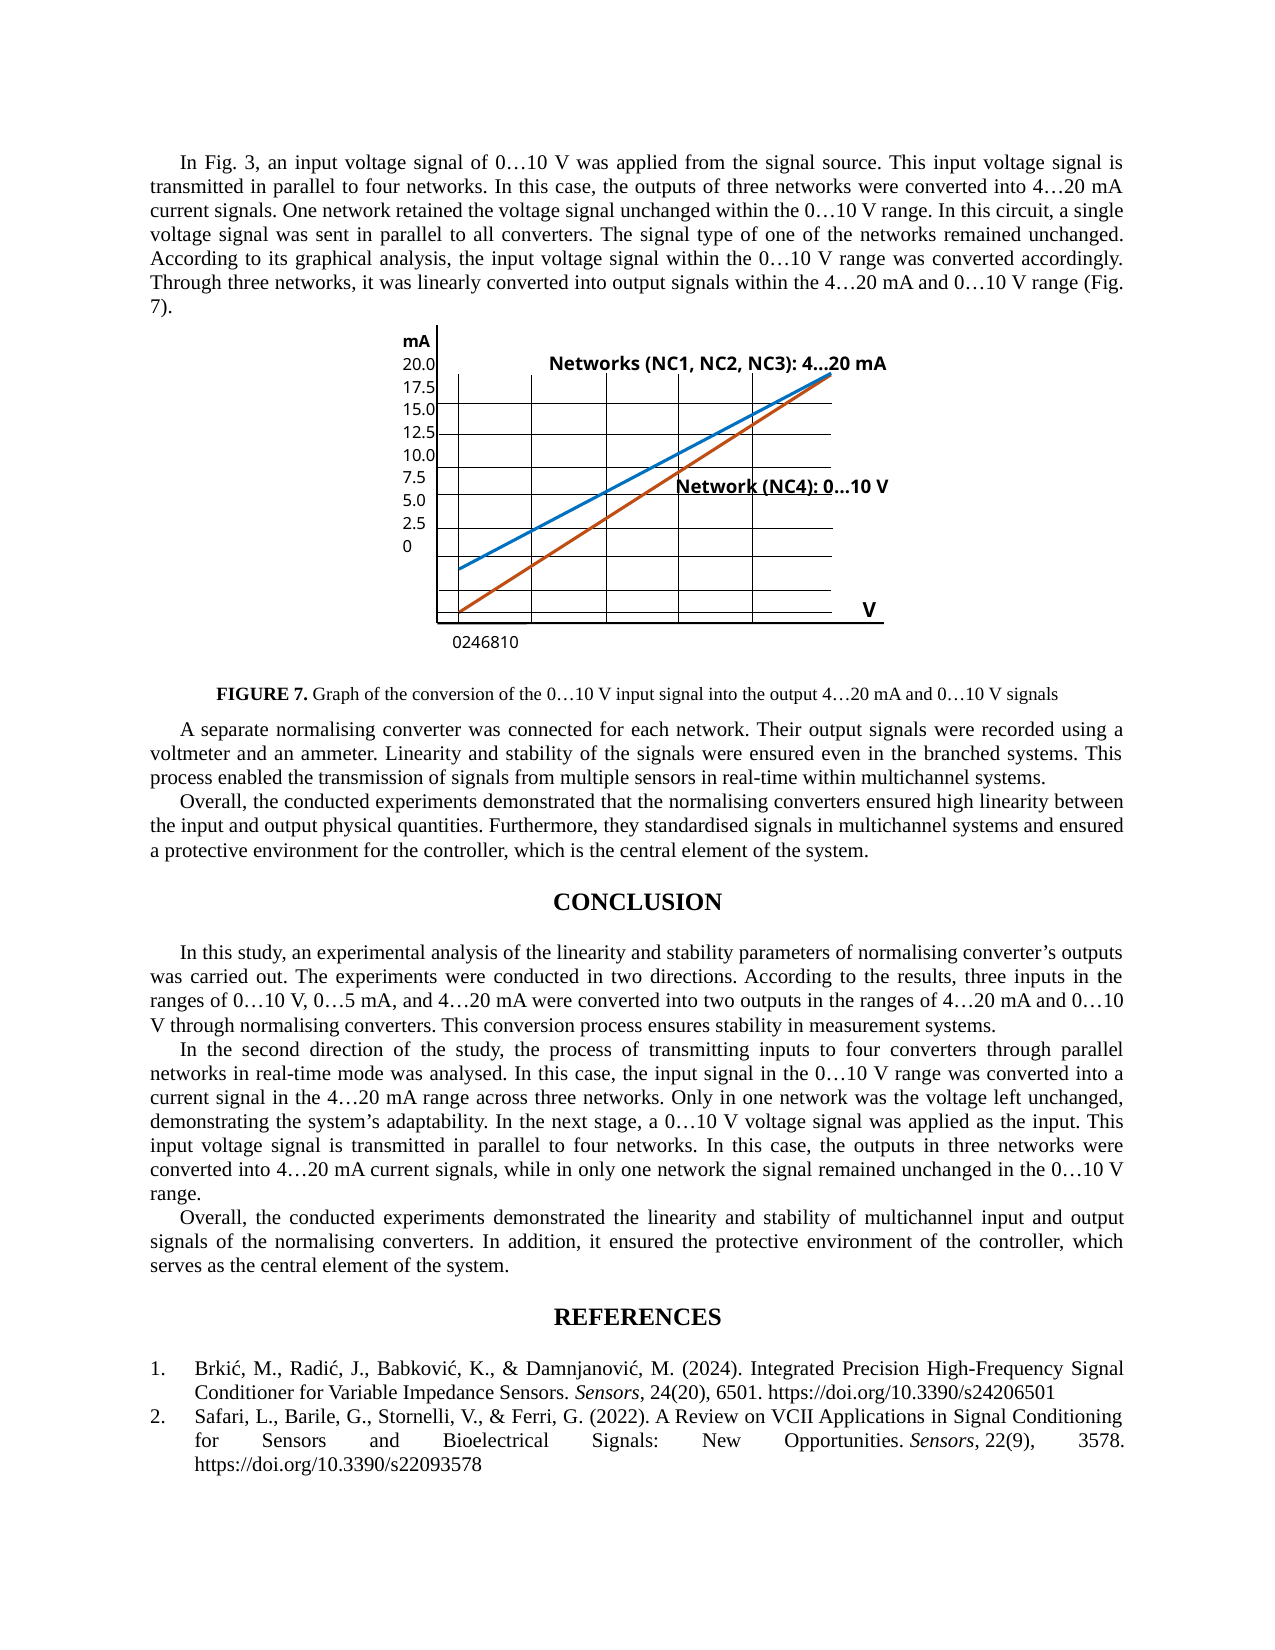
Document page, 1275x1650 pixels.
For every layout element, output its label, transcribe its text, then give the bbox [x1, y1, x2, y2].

text A separate normalising converter was connected for each network. Their output signals were recorded using a voltmeter and an ammeter. Linearity and stability of the signals were ensured even in the branched systems. This process enabled the transmission of signals from multiple sensors in real-time within multichannel systems. [150, 717, 1125, 789]
text CONCLUSION [150, 887, 1125, 915]
text REFERENCES [150, 1302, 1125, 1331]
text Overall, the conducted experiments demonstrated the linearity and stability of multichannel input and output signals of the normalising converters. In addition, it ensured the protective environment of the controller, which serves as the central element of the system. [150, 1205, 1125, 1277]
list Brkić, M., Radić, J., Babković, K., & Damnjanović, M. (2024). Integrated Precision High-Frequency Signal Conditioner for Variable Impedance Sensors. Sensors, 24(20), 6501. https://doi.org/10.3390/s24206501 [150, 1356, 1125, 1404]
list Safari, L., Barile, G., Stornelli, V., & Ferri, G. (2022). A Review on VCII Applications in Signal Conditioning for Sensors and Bioelectrical Signals: New Opportunities. Sensors, 22(9), 3578. https://doi.org/10.3390/s22093578 [150, 1404, 1125, 1476]
text In this study, an experimental analysis of the linearity and stability parameters of normalising converter’s outputs was carried out. The experiments were conducted in two directions. According to the results, three inputs in the ranges of 0…10 V, 0…5 mA, and 4…20 mA were converted into two outputs in the ranges of 4…20 mA and 0…10 V through normalising converters. This conversion process ensures stability in measurement systems. [150, 940, 1125, 1037]
text In Fig. 3, an input voltage signal of 0…10 V was applied from the signal source. This input voltage signal is transmitted in parallel to four networks. In this case, the outputs of three networks were converted into 4…20 mA current signals. One network retained the voltage signal unchanged within the 0…10 V range. In this circuit, a single voltage signal was sent in parallel to all converters. The signal type of one of the networks remained unchanged. According to its graphical analysis, the input voltage signal within the 0…10 V range was converted accordingly. Through three networks, it was linearly converted into output signals within the 4…20 mA and 0…10 V range (Fig. 7). [150, 150, 1125, 318]
text Overall, the conducted experiments demonstrated that the normalising converters ensured high linearity between the input and output physical quantities. Furthermore, they standardised signals in multichannel systems and ensured a protective environment for the controller, which is the central element of the system. [150, 789, 1125, 862]
text FIGURE 7. Graph of the conversion of the 0…10 V input signal into the output 4…20 mA and 0…10 V signals [150, 683, 1125, 705]
text In the second direction of the study, the process of transmitting inputs to four converters through parallel networks in real-time mode was analysed. In this case, the input signal in the 0…10 V range was converted into a current signal in the 4…20 mA range across three networks. Only in one network was the voltage left unchanged, demonstrating the system’s adaptability. In the next stage, a 0…10 V voltage signal was applied as the input. This input voltage signal is transmitted in parallel to four networks. In this case, the outputs in three networks were converted into 4…20 mA current signals, while in only one network the signal remained unchanged in the 0…10 V range. [150, 1037, 1125, 1205]
